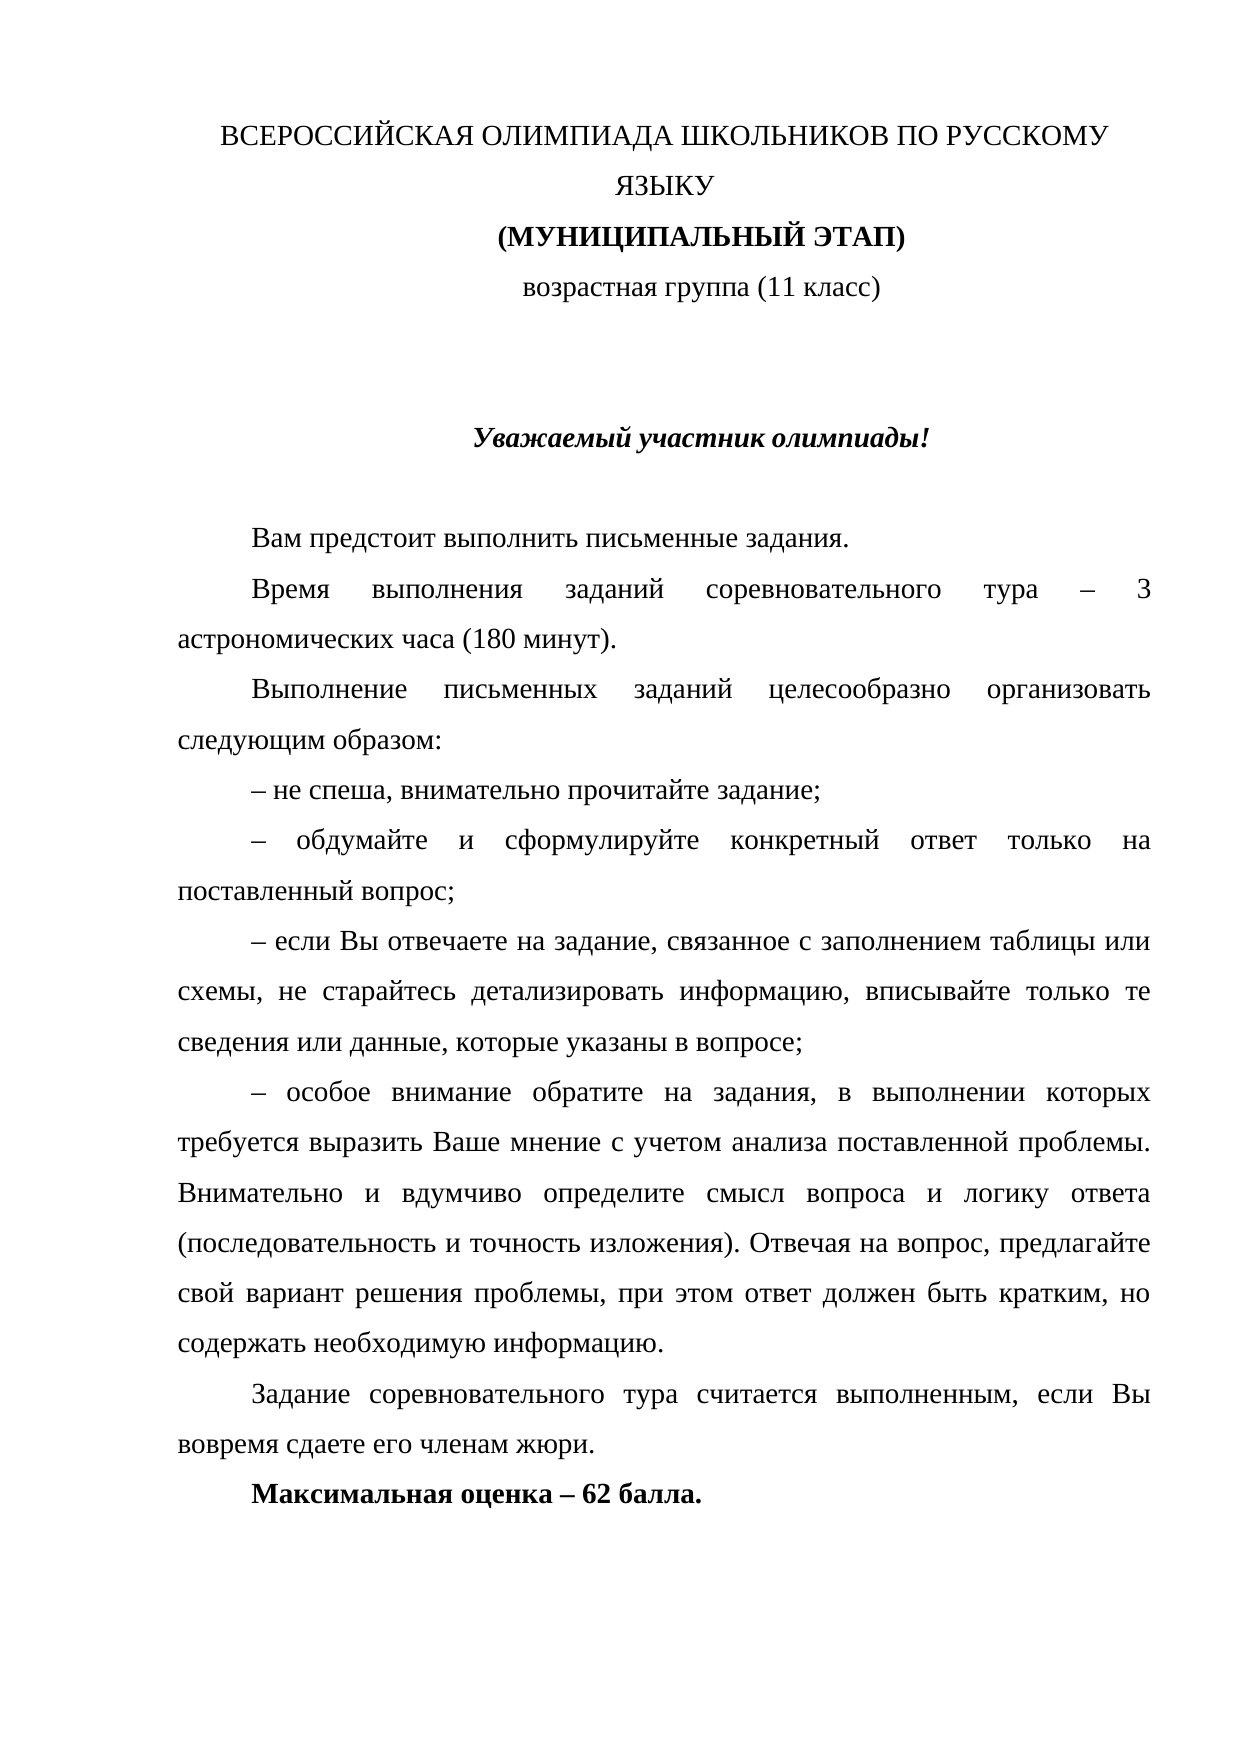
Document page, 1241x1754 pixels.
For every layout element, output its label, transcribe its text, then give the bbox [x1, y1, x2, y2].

text (МУНИЦИПАЛЬНЫЙ ЭТАП) [177, 219, 1152, 252]
text Вам предстоит выполнить письменные задания. [177, 521, 1152, 554]
text Время выполнения заданий соревновательного тура – 3 астрономических часа (180 минут). [177, 571, 1152, 655]
text Уважаемый участник олимпиады! [177, 420, 1152, 453]
text – особое внимание обратите на задания, в выполнении которых требуется выразить Ваше мнение с учетом анализа поставленной проблемы. Внимательно и вдумчиво определите смысл вопроса и логику ответа (последовательность и точность изложения). Отвечая на вопрос, предлагайте свой вариант решения проблемы, при этом ответ должен быть кратким, но содержать необходимую информацию. [177, 1074, 1152, 1359]
text Выполнение письменных заданий целесообразно организовать следующим образом: [177, 672, 1152, 755]
text – не спеша, внимательно прочитайте задание; [177, 772, 1152, 806]
text – обдумайте и сформулируйте конкретный ответ только на поставленный вопрос; [177, 822, 1152, 906]
text – если Вы отвечаете на задание, связанное с заполнением таблицы или схемы, не старайтесь детализировать информацию, вписывайте только те сведения или данные, которые указаны в вопросе; [177, 923, 1152, 1057]
text Максимальная оценка – 62 балла. [177, 1477, 1152, 1510]
text возрастная группа (11 класс) [177, 269, 1152, 303]
text ВСЕРОССИЙСКАЯ ОЛИМПИАДА ШКОЛЬНИКОВ ПО РУССКОМУ ЯЗЫКУ [177, 118, 1152, 202]
text Задание соревновательного тура считается выполненным, если Вы вовремя сдаете его членам жюри. [177, 1376, 1152, 1460]
